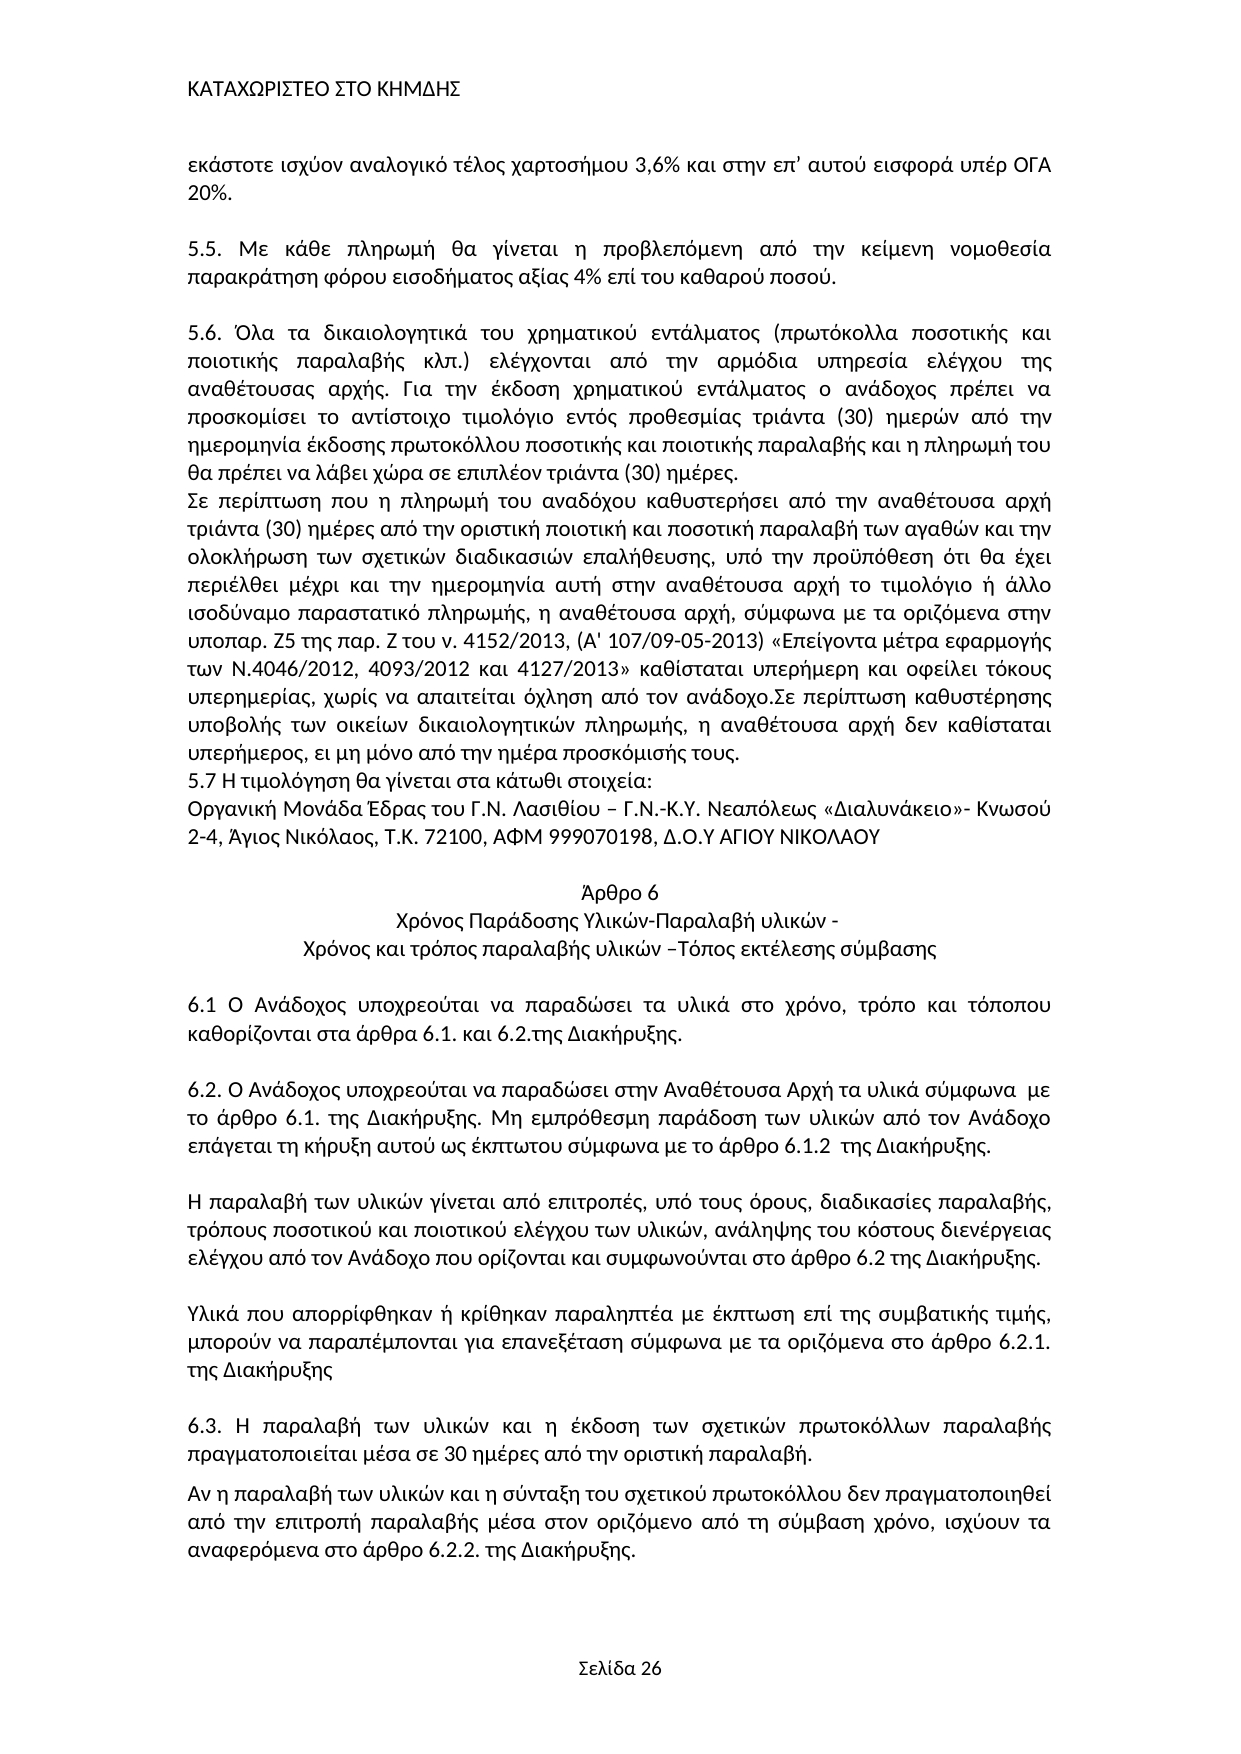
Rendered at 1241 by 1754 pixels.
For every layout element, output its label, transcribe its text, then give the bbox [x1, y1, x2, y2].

text Οργανική Μονάδα Έδρας του Γ.Ν. Λασιθίου – Γ.Ν.-Κ.Υ. Νεαπόλεως «Διαλυνάκειο»- Κνωσού 2-4, Άγιος Νικόλαος, Τ.Κ. 72100, ΑΦΜ 999070198, Δ.Ο.Υ ΑΓΙΟΥ ΝΙΚΟΛΑΟΥ [187, 794, 1053, 851]
text 5.6. Όλα τα δικαιολογητικά του χρηματικού εντάλματος (πρωτόκολλα ποσοτικής και ποιοτικής παραλαβής κλπ.) ελέγχονται από την αρμόδια υπηρεσία ελέγχου της αναθέτουσας αρχής. Για την έκδοση χρηματικού εντάλματος ο ανάδοχος πρέπει να προσκομίσει το αντίστοιχο τιμολόγιο εντός προθεσμίας τριάντα (30) ημερών από την ημερομηνία έκδοσης πρωτοκόλλου ποσοτικής και ποιοτικής παραλαβής και η πληρωμή του θα πρέπει να λάβει χώρα σε επιπλέον τριάντα (30) ημέρες. [187, 318, 1053, 486]
text 5.7 Η τιμολόγηση θα γίνεται στα κάτωθι στοιχεία: [187, 766, 1053, 794]
text H παραλαβή των υλικών γίνεται από επιτροπές, υπό τους όρους, διαδικασίες παραλαβής, τρόπους ποσοτικού και ποιοτικού ελέγχου των υλικών, ανάληψης του κόστους διενέργειας ελέγχου από τον Ανάδοχο που ορίζονται και συμφωνούνται στο άρθρο 6.2 της Διακήρυξης. [187, 1187, 1053, 1271]
text Χρόνος Παράδοσης Υλικών-Παραλαβή υλικών - Χρόνος και τρόπος παραλαβής υλικών –Τόπος εκτέλεσης σύμβασης [187, 907, 1053, 963]
text Αν η παραλαβή των υλικών και η σύνταξη του σχετικού πρωτοκόλλου δεν πραγματοποιηθεί από την επιτροπή παραλαβής μέσα στον οριζόμενο από τη σύμβαση χρόνο, ισχύουν τα αναφερόμενα στο άρθρο 6.2.2. της Διακήρυξης. [187, 1479, 1053, 1563]
text 6.1 Ο Ανάδοχος υποχρεούται να παραδώσει τα υλικά στο χρόνο, τρόπο και τόποπου καθορίζονται στα άρθρα 6.1. και 6.2.της Διακήρυξης. [187, 991, 1053, 1047]
text 6.2. Ο Ανάδοχος υποχρεούται να παραδώσει στην Αναθέτουσα Αρχή τα υλικά σύμφωνα με το άρθρο 6.1. της Διακήρυξης. Μη εμπρόθεσμη παράδοση των υλικών από τον Ανάδοχο επάγεται τη κήρυξη αυτού ως έκπτωτου σύμφωνα με το άρθρο 6.1.2 της Διακήρυξης. [187, 1075, 1053, 1159]
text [187, 150, 1053, 206]
text Σε περίπτωση που η πληρωμή του αναδόχου καθυστερήσει από την αναθέτουσα αρχή τριάντα (30) ημέρες από την οριστική ποιοτική και ποσοτική παραλαβή των αγαθών και την ολοκλήρωση των σχετικών διαδικασιών επαλήθευσης, υπό την προϋπόθεση ότι θα έχει περιέλθει μέχρι και την ημερομηνία αυτή στην αναθέτουσα αρχή το τιμολόγιο ή άλλο ισοδύναμο παραστατικό πληρωμής, η αναθέτουσα αρχή, σύμφωνα με τα οριζόμενα στην υποπαρ. Ζ5 της παρ. Ζ του ν. 4152/2013, (Α' 107/09-05-2013) «Επείγοντα μέτρα εφαρμογής των Ν.4046/2012, 4093/2012 και 4127/2013» καθίσταται υπερήμερη και οφείλει τόκους υπερημερίας, χωρίς να απαιτείται όχληση από τον ανάδοχο.Σε περίπτωση καθυστέρησης υποβολής των οικείων δικαιολογητικών πληρωμής, η αναθέτουσα αρχή δεν καθίσταται υπερήμερος, ει μη μόνο από την ημέρα προσκόμισής τους. [187, 486, 1053, 766]
text Άρθρο 6 [187, 878, 1053, 907]
text Υλικά που απορρίφθηκαν ή κρίθηκαν παραληπτέα με έκπτωση επί της συμβατικής τιμής, μπορούν να παραπέμπονται για επανεξέταση σύμφωνα με τα οριζόμενα στο άρθρο 6.2.1. της Διακήρυξης [187, 1299, 1053, 1383]
text 5.5. Με κάθε πληρωμή θα γίνεται η προβλεπόμενη από την κείμενη νομοθεσία παρακράτηση φόρου εισοδήματος αξίας 4% επί του καθαρού ποσού. [187, 234, 1053, 290]
text 6.3. Η παραλαβή των υλικών και η έκδοση των σχετικών πρωτοκόλλων παραλαβής πραγματοποιείται μέσα σε 30 ημέρες από την οριστική παραλαβή. [187, 1411, 1053, 1467]
